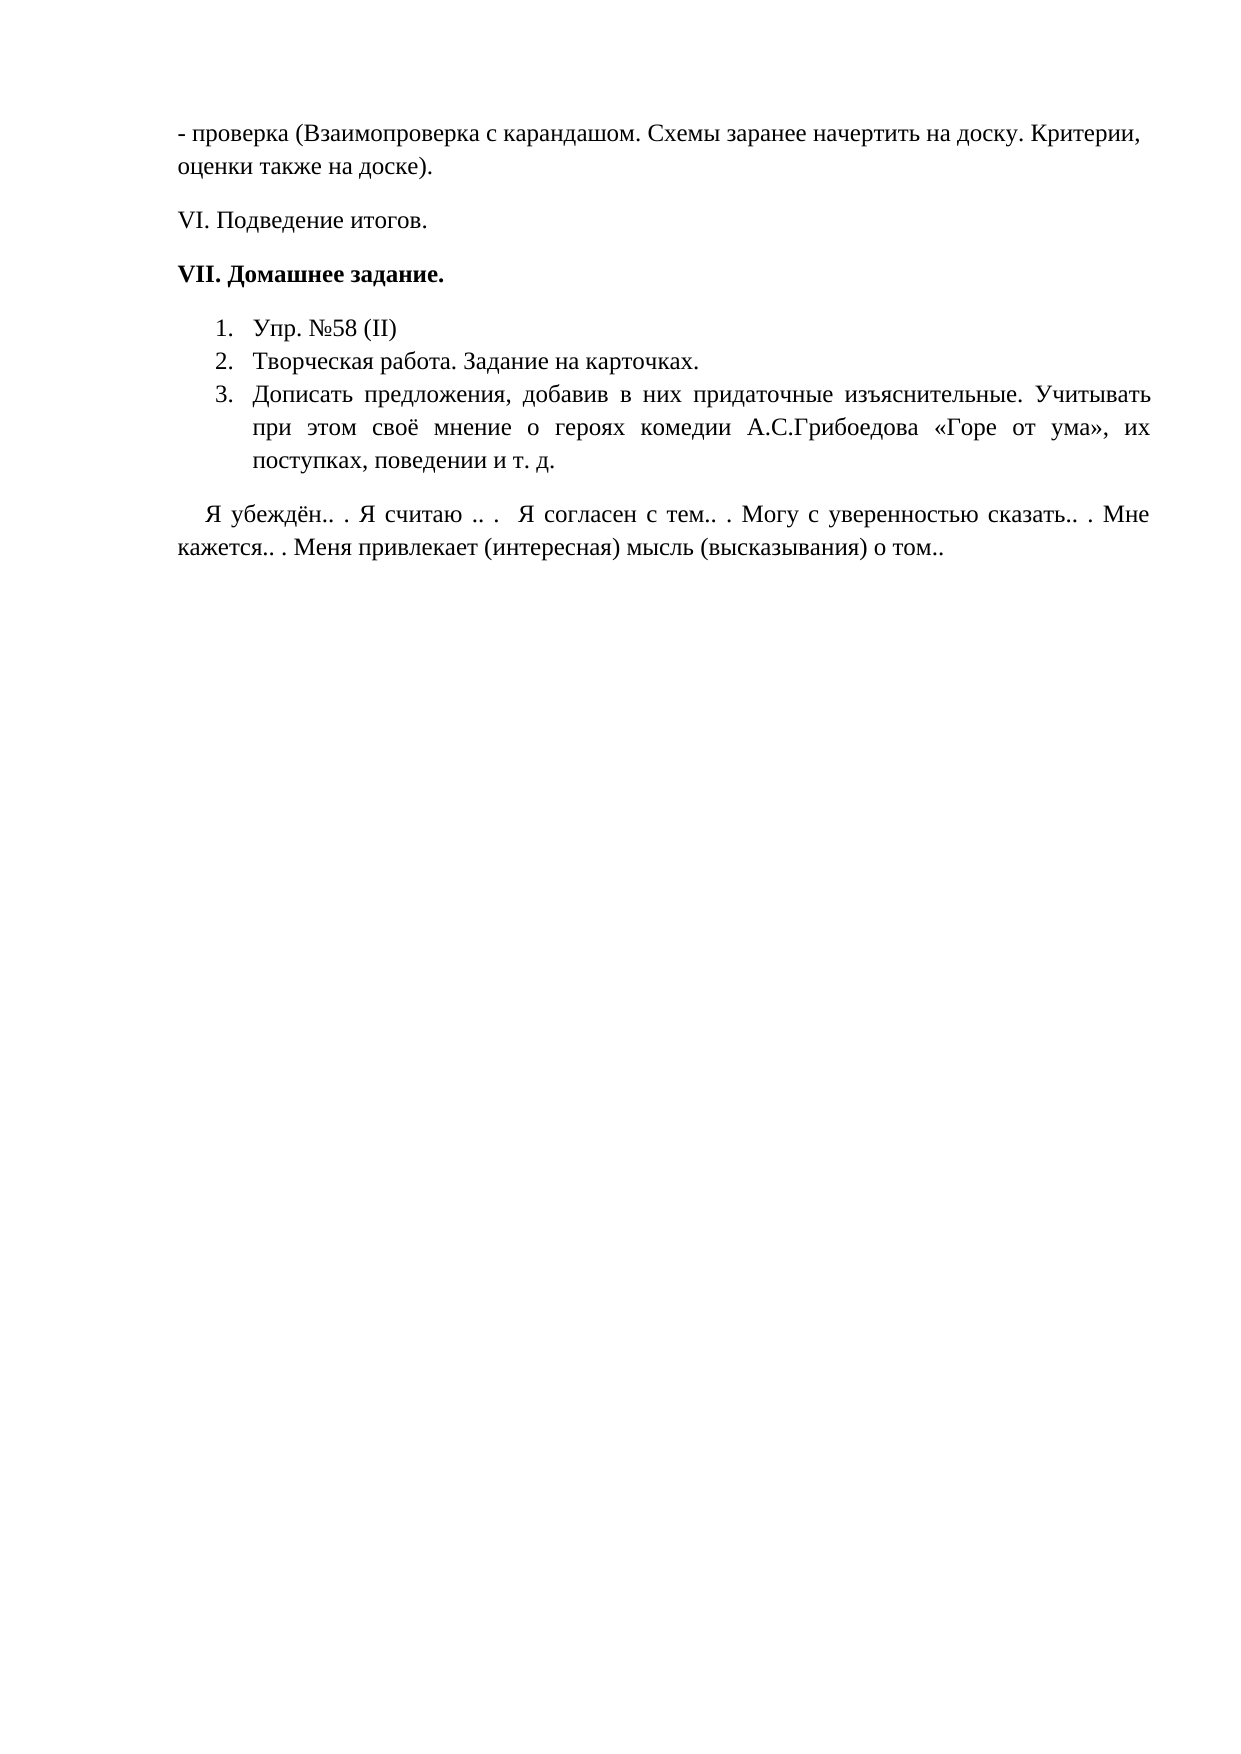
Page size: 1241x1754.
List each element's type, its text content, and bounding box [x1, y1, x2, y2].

list Творческая работа. Задание на карточках. [215, 346, 1152, 374]
text VII. Домашнее задание. [177, 259, 1152, 288]
list Упр. №58 (II) [215, 313, 1152, 341]
text VI. Подведение итогов. [177, 205, 1152, 234]
text Я убеждён.. . Я считаю .. . Я согласен с тем.. . Могу с уверенностью сказать.. . Мне кажется.. . Меня привлекает (интересная) мысль (высказывания) о том.. [177, 499, 1152, 560]
text - проверка (Взаимопроверка с карандашом. Схемы заранее начертить на доску. Критерии, оценки также на доске). [177, 118, 1152, 180]
list Дописать предложения, добавив в них придаточные изъяснительные. Учитывать при этом своё мнение о героях комедии А.С.Грибоедова «Горе от ума», их поступках, поведении и т. д. [215, 379, 1152, 473]
